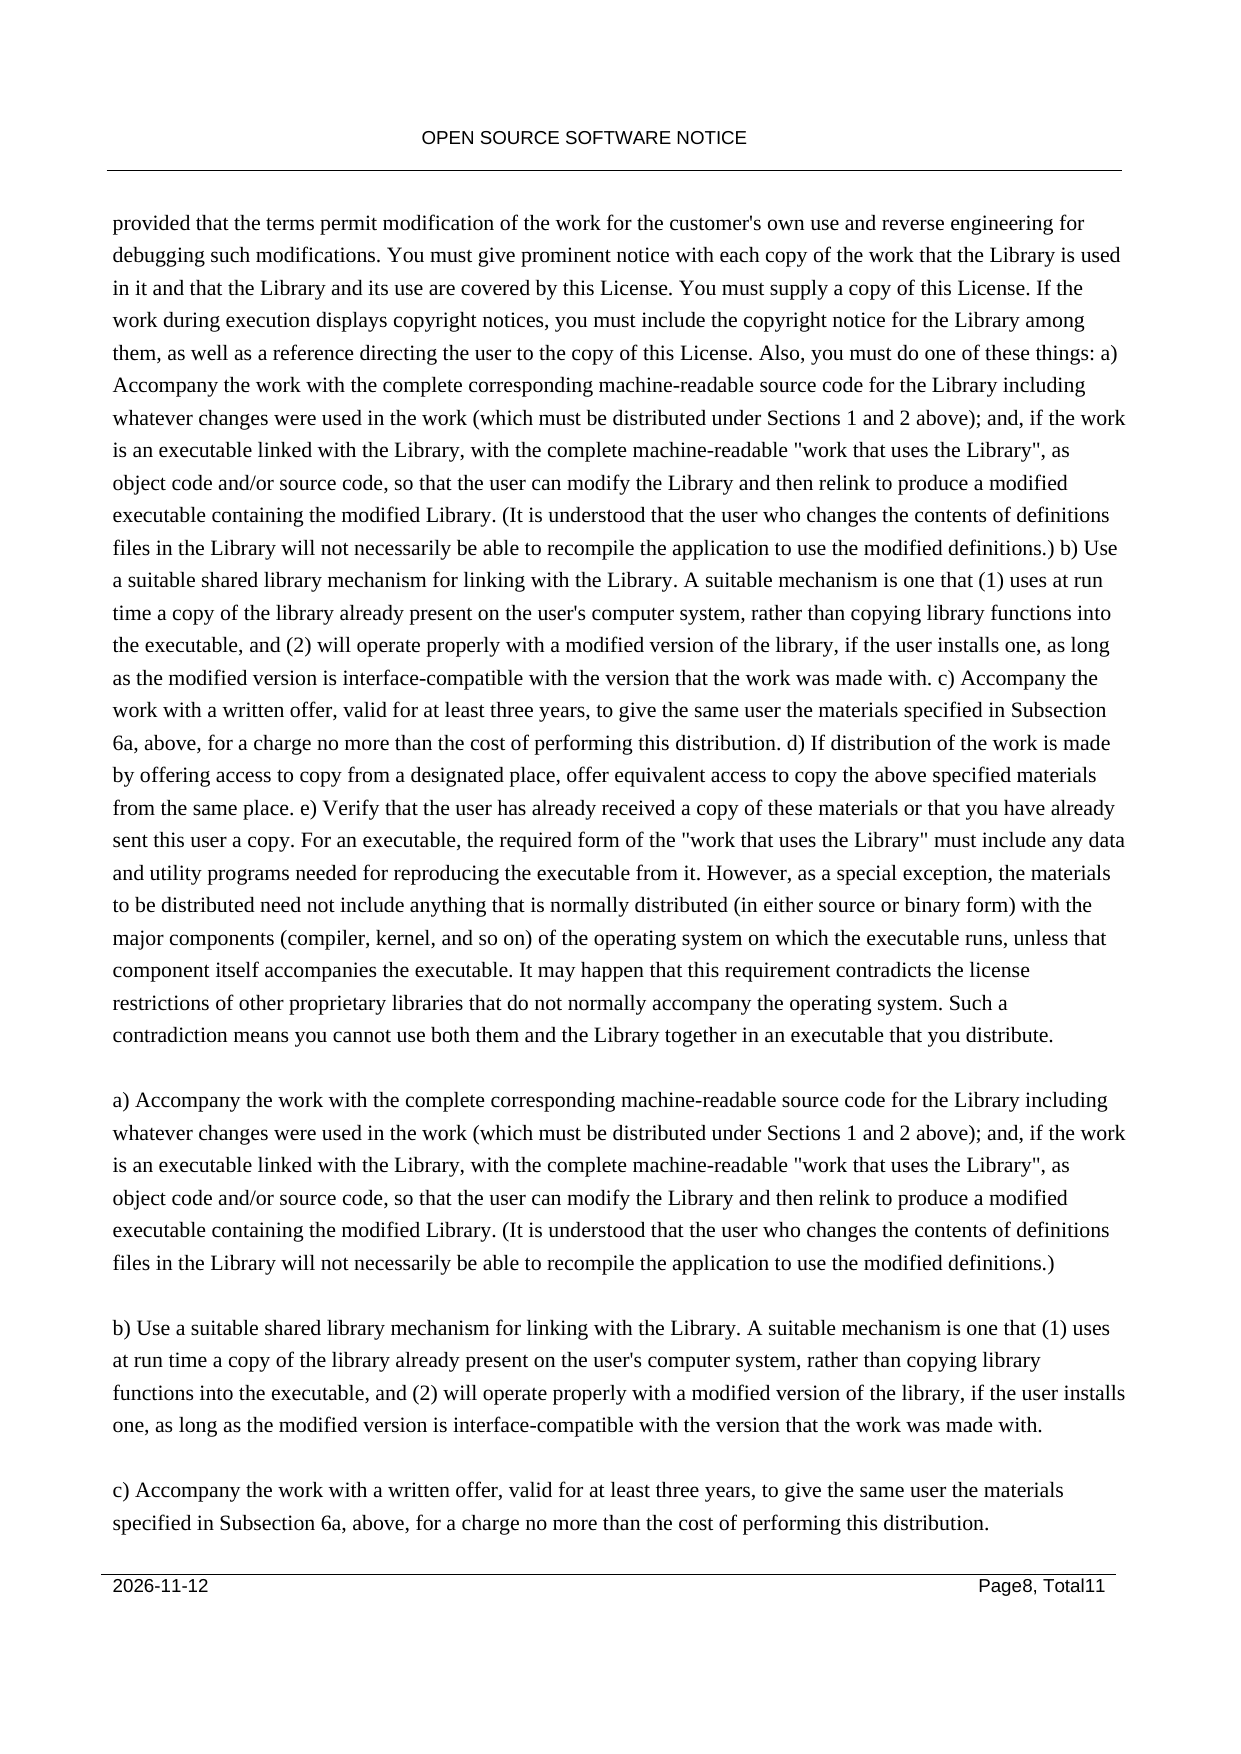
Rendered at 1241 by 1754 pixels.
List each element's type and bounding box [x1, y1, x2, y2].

text [112, 206, 1128, 1539]
